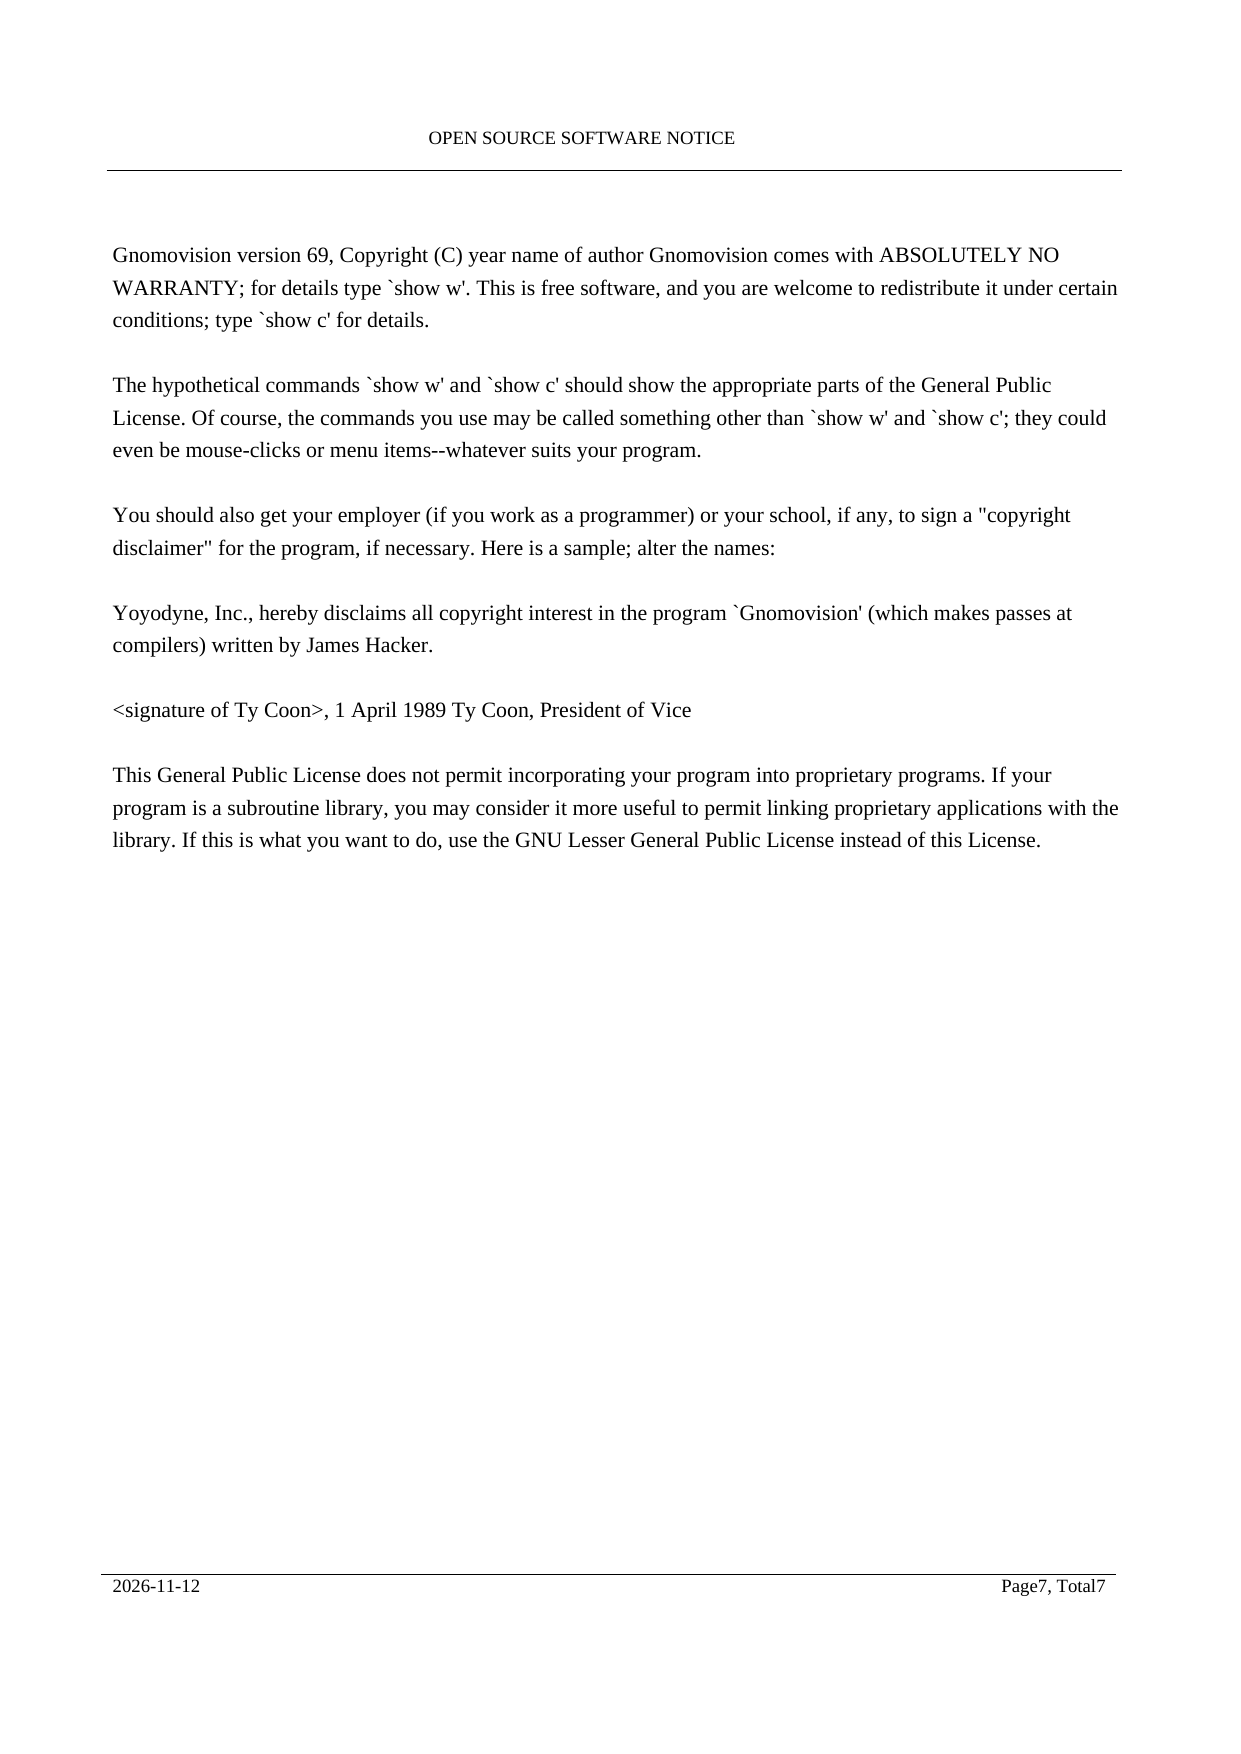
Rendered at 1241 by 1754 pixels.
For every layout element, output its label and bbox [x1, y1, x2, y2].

text [112, 206, 1128, 856]
